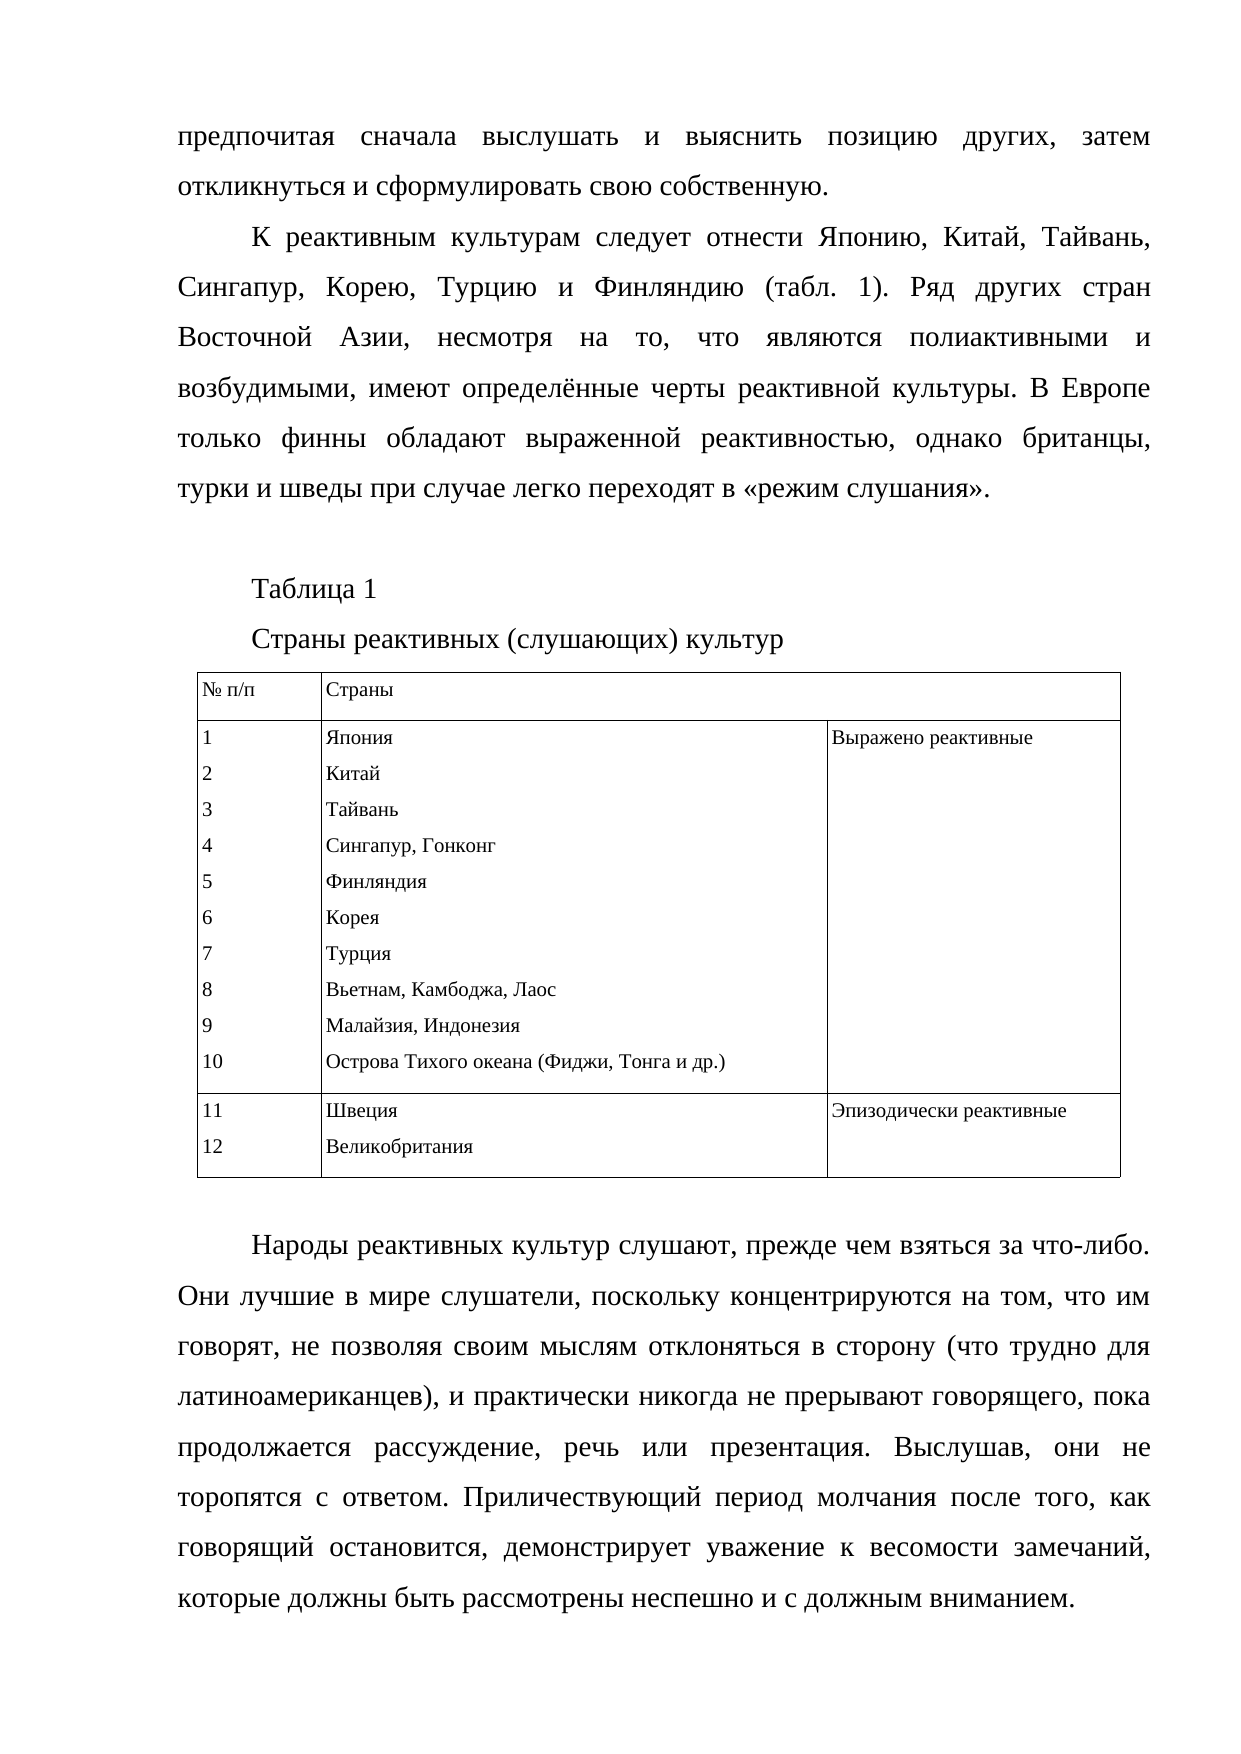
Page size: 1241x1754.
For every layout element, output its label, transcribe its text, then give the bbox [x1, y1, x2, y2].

table_header № п/п [198, 673, 321, 720]
text К реактивным культурам следует отнести Японию, Китай, Тайвань, Сингапур, Корею, Турцию и Финляндию (табл. 1). Ряд других стран Восточной Азии, несмотря на то, что являются полиактивными и возбудимыми, имеют определённые черты реактивной культуры. В Европе только финны обладают выраженной реактивностью, однако британцы, турки и шведы при случае легко переходят в «режим слушания». [177, 219, 1152, 504]
text Народы реактивных культур слушают, прежде чем взяться за что-либо. Они лучшие в мире слушатели, поскольку концентрируются на том, что им говорят, не позволяя своим мыслям отклоняться в сторону (что трудно для латиноамериканцев), и практически никогда не прерывают говорящего, пока продолжается рассуждение, речь или презентация. Выслушав, они не торопятся с ответом. Приличествующий период молчания после того, как говорящий остановится, демонстрирует уважение к весомости замечаний, которые должны быть рассмотрены неспешно и с должным вниманием. [177, 1227, 1152, 1613]
table_cell Швеция Великобритания [322, 1094, 827, 1177]
table_cell 1 2 3 4 5 6 7 8 9 10 [198, 721, 321, 1092]
table_cell Эпизодически реактивные [828, 1094, 1120, 1177]
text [177, 118, 1152, 202]
table_header Страны [322, 673, 1120, 720]
table_cell Япония Китай Тайвань Сингапур, Гонконг Финляндия Корея Турция Вьетнам, Камбоджа, Лаос Малайзия, Индонезия Острова Тихого океана (Фиджи, Тонга и др.) [322, 721, 827, 1092]
table_cell Выражено реактивные [828, 721, 1120, 1092]
table_cell 11 12 [198, 1094, 321, 1177]
text Страны реактивных (слушающих) культур [177, 621, 1152, 655]
text Таблица 1 [177, 571, 1152, 604]
